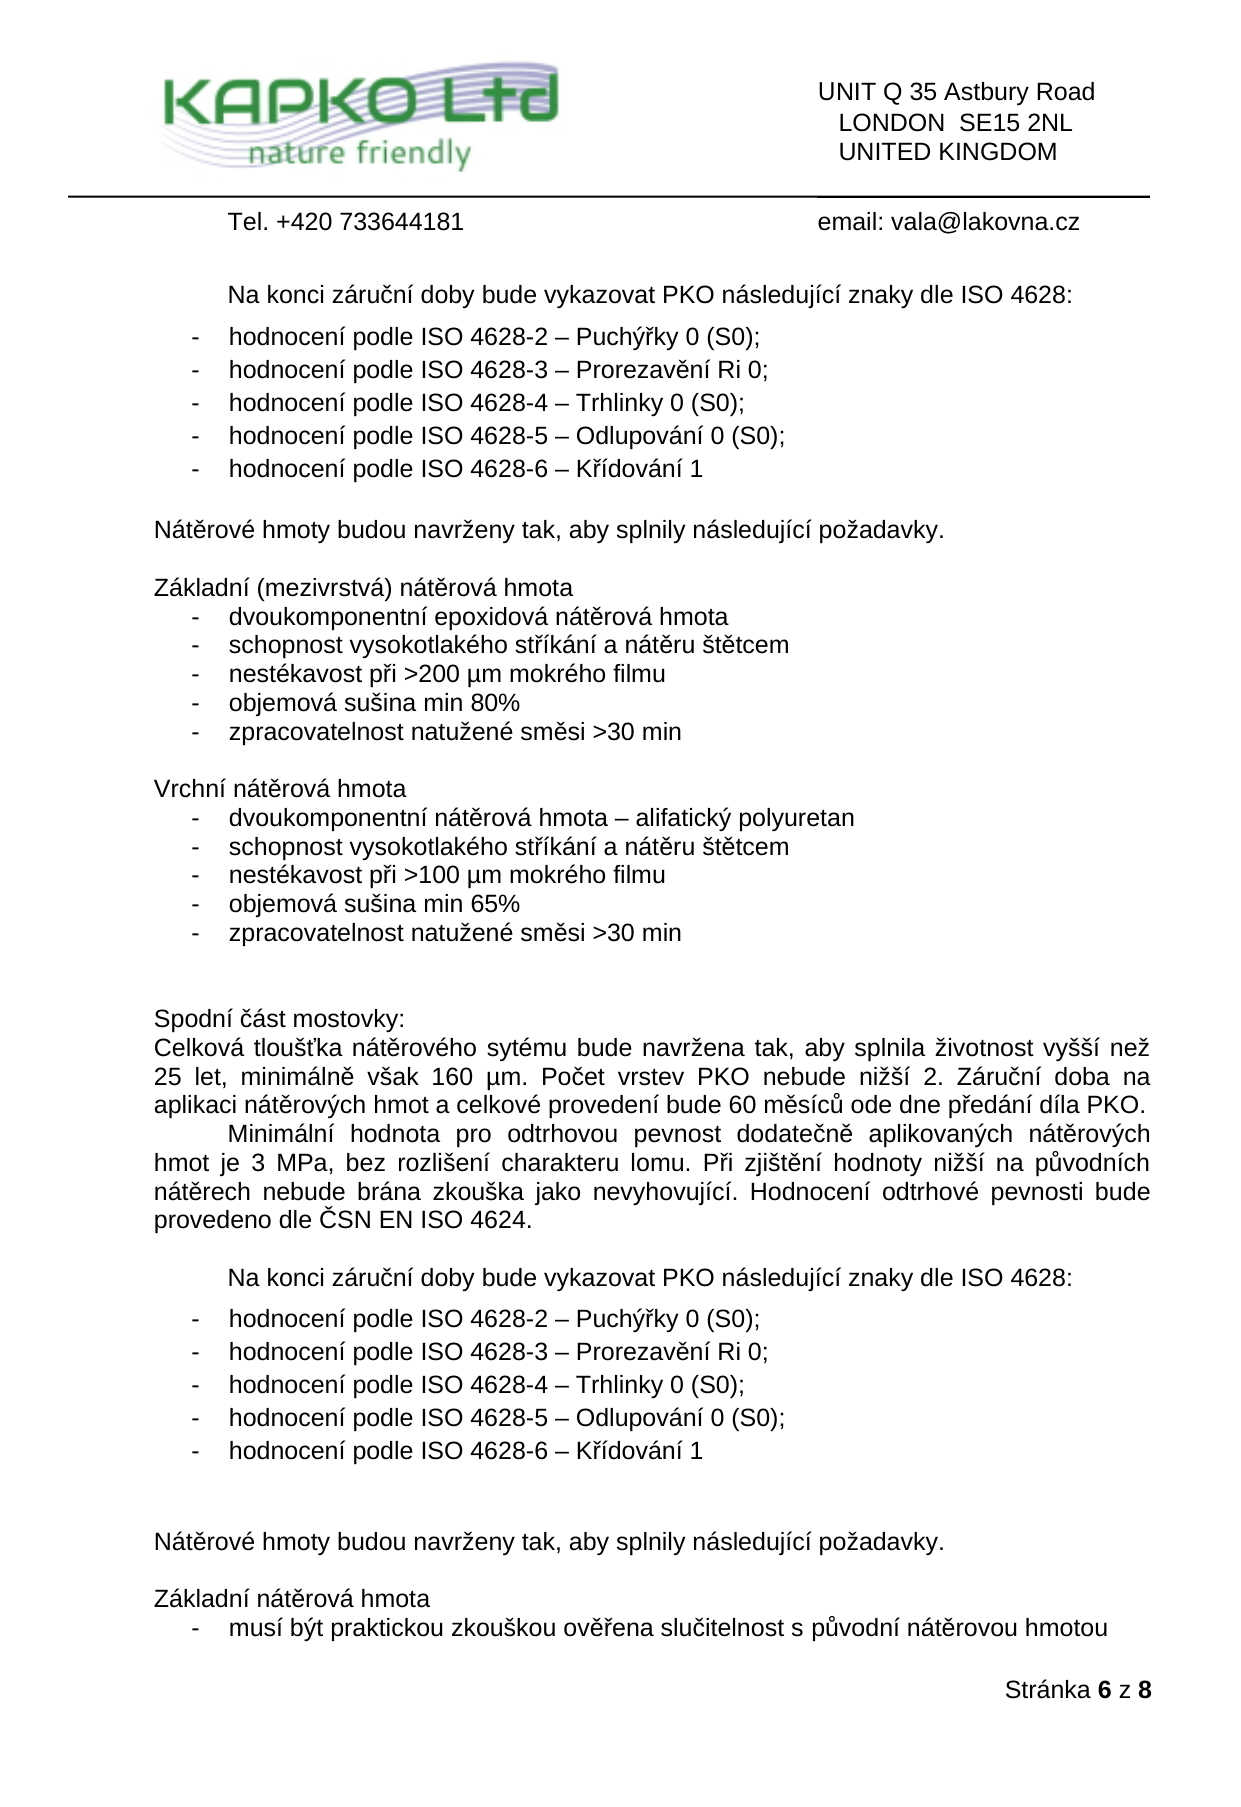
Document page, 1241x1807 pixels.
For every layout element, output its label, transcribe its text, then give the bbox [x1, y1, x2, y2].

list hodnocení podle ISO 4628-4 – Trhlinky 0 (S0); [191, 1370, 1152, 1399]
list zpracovatelnost natužené směsi >30 min [191, 918, 1152, 947]
text Základní (mezivrstvá) nátěrová hmota [154, 573, 1152, 602]
picture [132, 47, 592, 193]
text Celková tloušťka nátěrového sytému bude navržena tak, aby splnila životnost vyšší než 25 let, minimálně však 160 µm. Počet vrstev PKO nebude nižší 2. Záruční doba na aplikaci nátěrových hmot a celkové provedení bude 60 měsíců ode dne předání díla PKO. [154, 1033, 1152, 1119]
text Vrchní nátěrová hmota [154, 774, 1152, 803]
list hodnocení podle ISO 4628-6 – Křídování 1 [191, 1436, 1152, 1465]
list objemová sušina min 80% [191, 688, 1152, 717]
list hodnocení podle ISO 4628-6 – Křídování 1 [191, 454, 1152, 482]
list dvoukomponentní epoxidová nátěrová hmota [191, 602, 1152, 630]
list schopnost vysokotlakého stříkání a nátěru štětcem [191, 832, 1152, 860]
list schopnost vysokotlakého stříkání a nátěru štětcem [191, 630, 1152, 659]
list nestékavost při >200 µm mokrého filmu [191, 659, 1152, 688]
list hodnocení podle ISO 4628-4 – Trhlinky 0 (S0); [191, 388, 1152, 416]
list nestékavost při >100 µm mokrého filmu [191, 860, 1152, 889]
text Minimální hodnota pro odtrhovou pevnost dodatečně aplikovaných nátěrových hmot je 3 MPa, bez rozlišení charakteru lomu. Při zjištění hodnoty nižší na původních nátěrech nebude brána zkouška jako nevyhovující. Hodnocení odtrhové pevnosti bude provedeno dle ČSN EN ISO 4624. [154, 1119, 1152, 1234]
text Nátěrové hmoty budou navrženy tak, aby splnily následující požadavky. [154, 1527, 1152, 1556]
list hodnocení podle ISO 4628-5 – Odlupování 0 (S0); [191, 1403, 1152, 1432]
text Spodní část mostovky: [154, 1004, 1152, 1033]
list hodnocení podle ISO 4628-3 – Prorezavění Ri 0; [191, 1337, 1152, 1366]
text Nátěrové hmoty budou navrženy tak, aby splnily následující požadavky. [154, 515, 1152, 544]
list dvoukomponentní nátěrová hmota – alifatický polyuretan [191, 803, 1152, 832]
text Základní nátěrová hmota [154, 1584, 1152, 1613]
list zpracovatelnost natužené směsi >30 min [191, 717, 1152, 745]
list objemová sušina min 65% [191, 889, 1152, 918]
list hodnocení podle ISO 4628-2 – Puchýřky 0 (S0); [191, 1304, 1152, 1333]
list musí být praktickou zkouškou ověřena slučitelnost s původní nátěrovou hmotou [191, 1613, 1152, 1642]
text Na konci záruční doby bude vykazovat PKO následující znaky dle ISO 4628: [154, 280, 1152, 309]
list hodnocení podle ISO 4628-2 – Puchýřky 0 (S0); [191, 322, 1152, 350]
text Na konci záruční doby bude vykazovat PKO následující znaky dle ISO 4628: [154, 1263, 1152, 1292]
list hodnocení podle ISO 4628-5 – Odlupování 0 (S0); [191, 421, 1152, 449]
list hodnocení podle ISO 4628-3 – Prorezavění Ri 0; [191, 354, 1152, 383]
